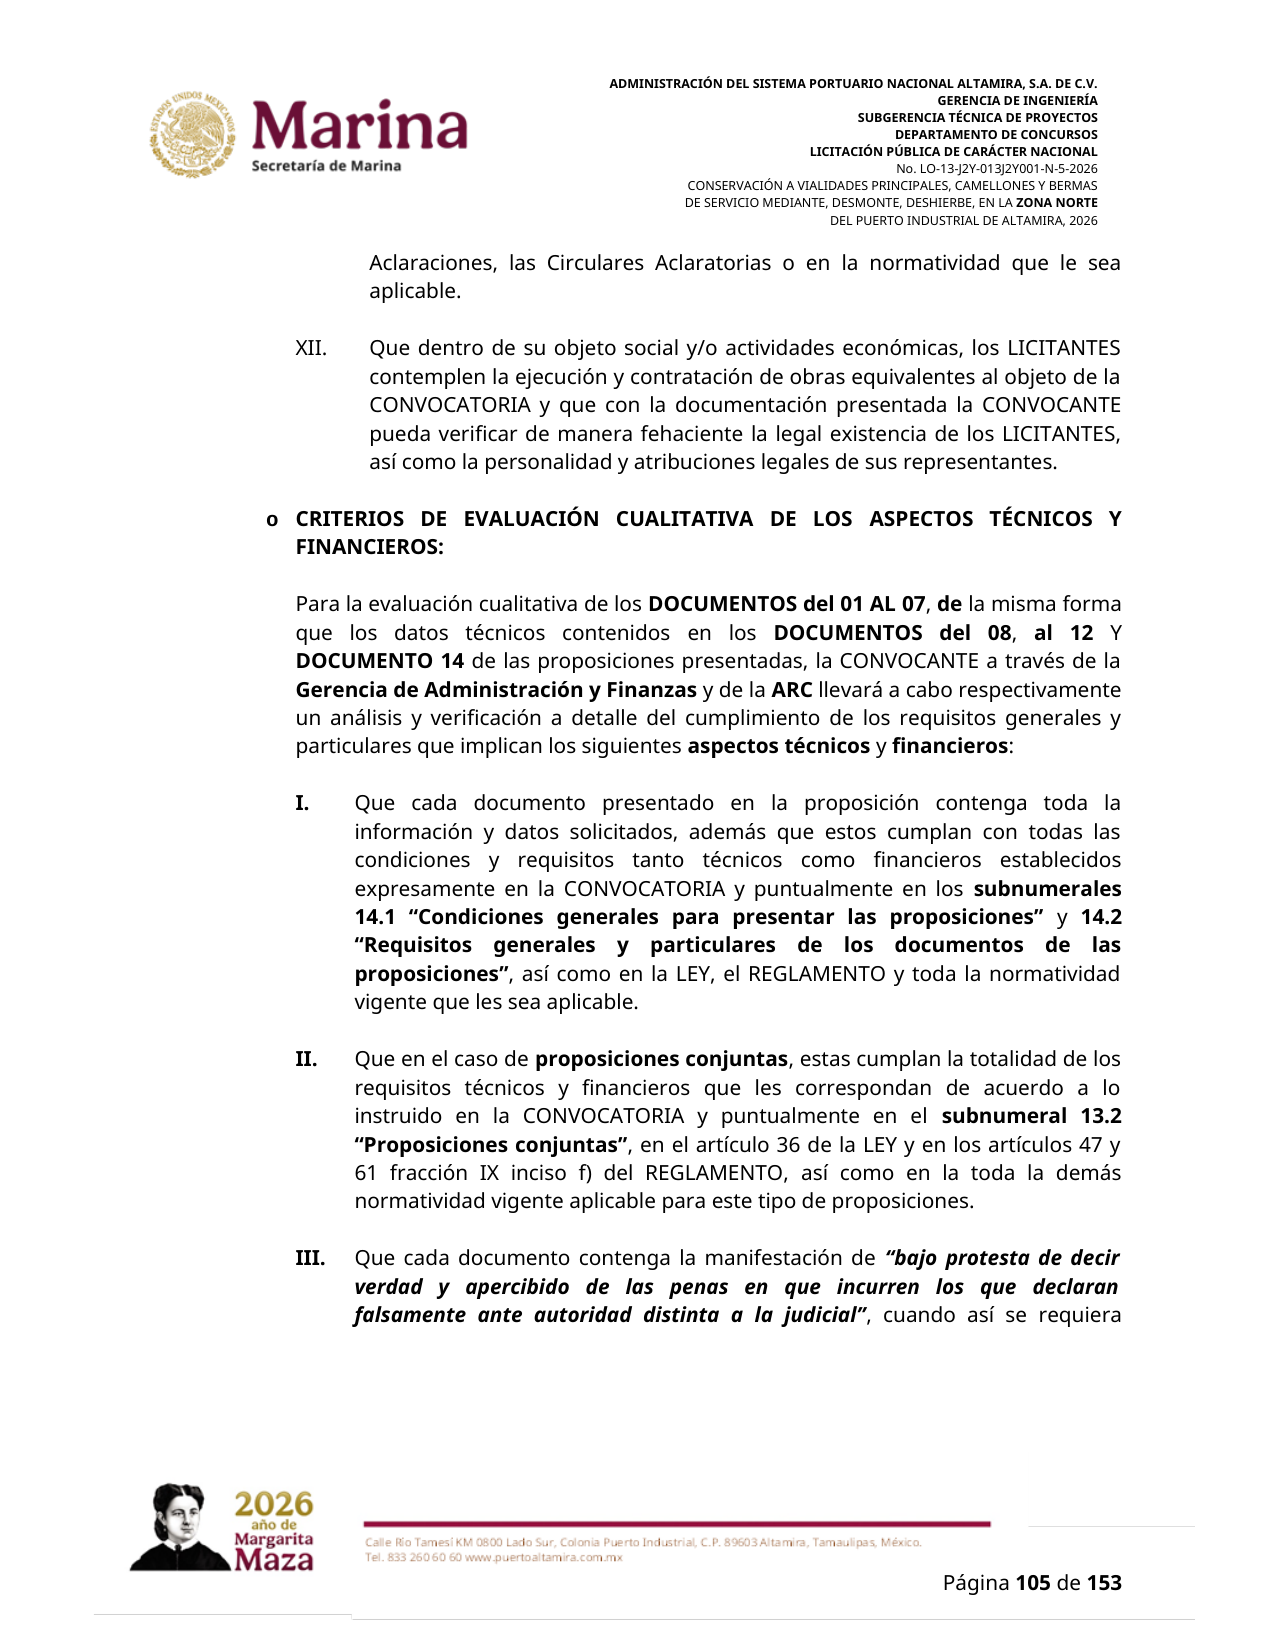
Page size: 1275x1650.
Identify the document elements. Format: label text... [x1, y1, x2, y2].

list Que dentro de su objeto social y/o actividades económicas, los LICITANTES contemplen la ejecución y contratación de obras equivalentes al objeto de la CONVOCATORIA y que con la documentación presentada la CONVOCANTE pueda verificar de manera fehaciente la legal existencia de los LICITANTES, así como la personalidad y atribuciones legales de sus representantes. [295, 333, 1122, 476]
picture [93, 1452, 1195, 1621]
list Que en el caso de proposiciones conjuntas, estas cumplan la totalidad de los requisitos técnicos y financieros que les correspondan de acuerdo a lo instruido en la CONVOCATORIA y puntualmente en el subnumeral 13.2 “Proposiciones conjuntas”, en el artículo 36 de la LEY y en los artículos 47 y 61 fracción IX inciso f) del REGLAMENTO, así como en la toda la demás normatividad vigente aplicable para este tipo de proposiciones. [295, 1044, 1122, 1215]
list Que cada documento presentado en la proposición contenga toda la información y datos solicitados, además que estos cumplan con todas las condiciones y requisitos tanto técnicos como financieros establecidos expresamente en la CONVOCATORIA y puntualmente en los subnumerales 14.1 “Condiciones generales para presentar las proposiciones” y 14.2 “Requisitos generales y particulares de los documentos de las proposiciones”, así como en la LEY, el REGLAMENTO y toda la normatividad vigente que les sea aplicable. [295, 788, 1122, 1016]
list CRITERIOS DE EVALUACIÓN CUALITATIVA DE LOS ASPECTOS TÉCNICOS Y FINANCIEROS: [266, 504, 1122, 561]
text Para la evaluación cualitativa de los DOCUMENTOS del 01 AL 07, de la misma forma que los datos técnicos contenidos en los DOCUMENTOS del 08, al 12 Y DOCUMENTO 14 de las proposiciones presentadas, la CONVOCANTE a través de la Gerencia de Administración y Finanzas y de la ARC llevará a cabo respectivamente un análisis y verificación a detalle del cumplimiento de los requisitos generales y particulares que implican los siguientes aspectos técnicos y financieros: [295, 589, 1122, 760]
picture [102, 56, 515, 208]
